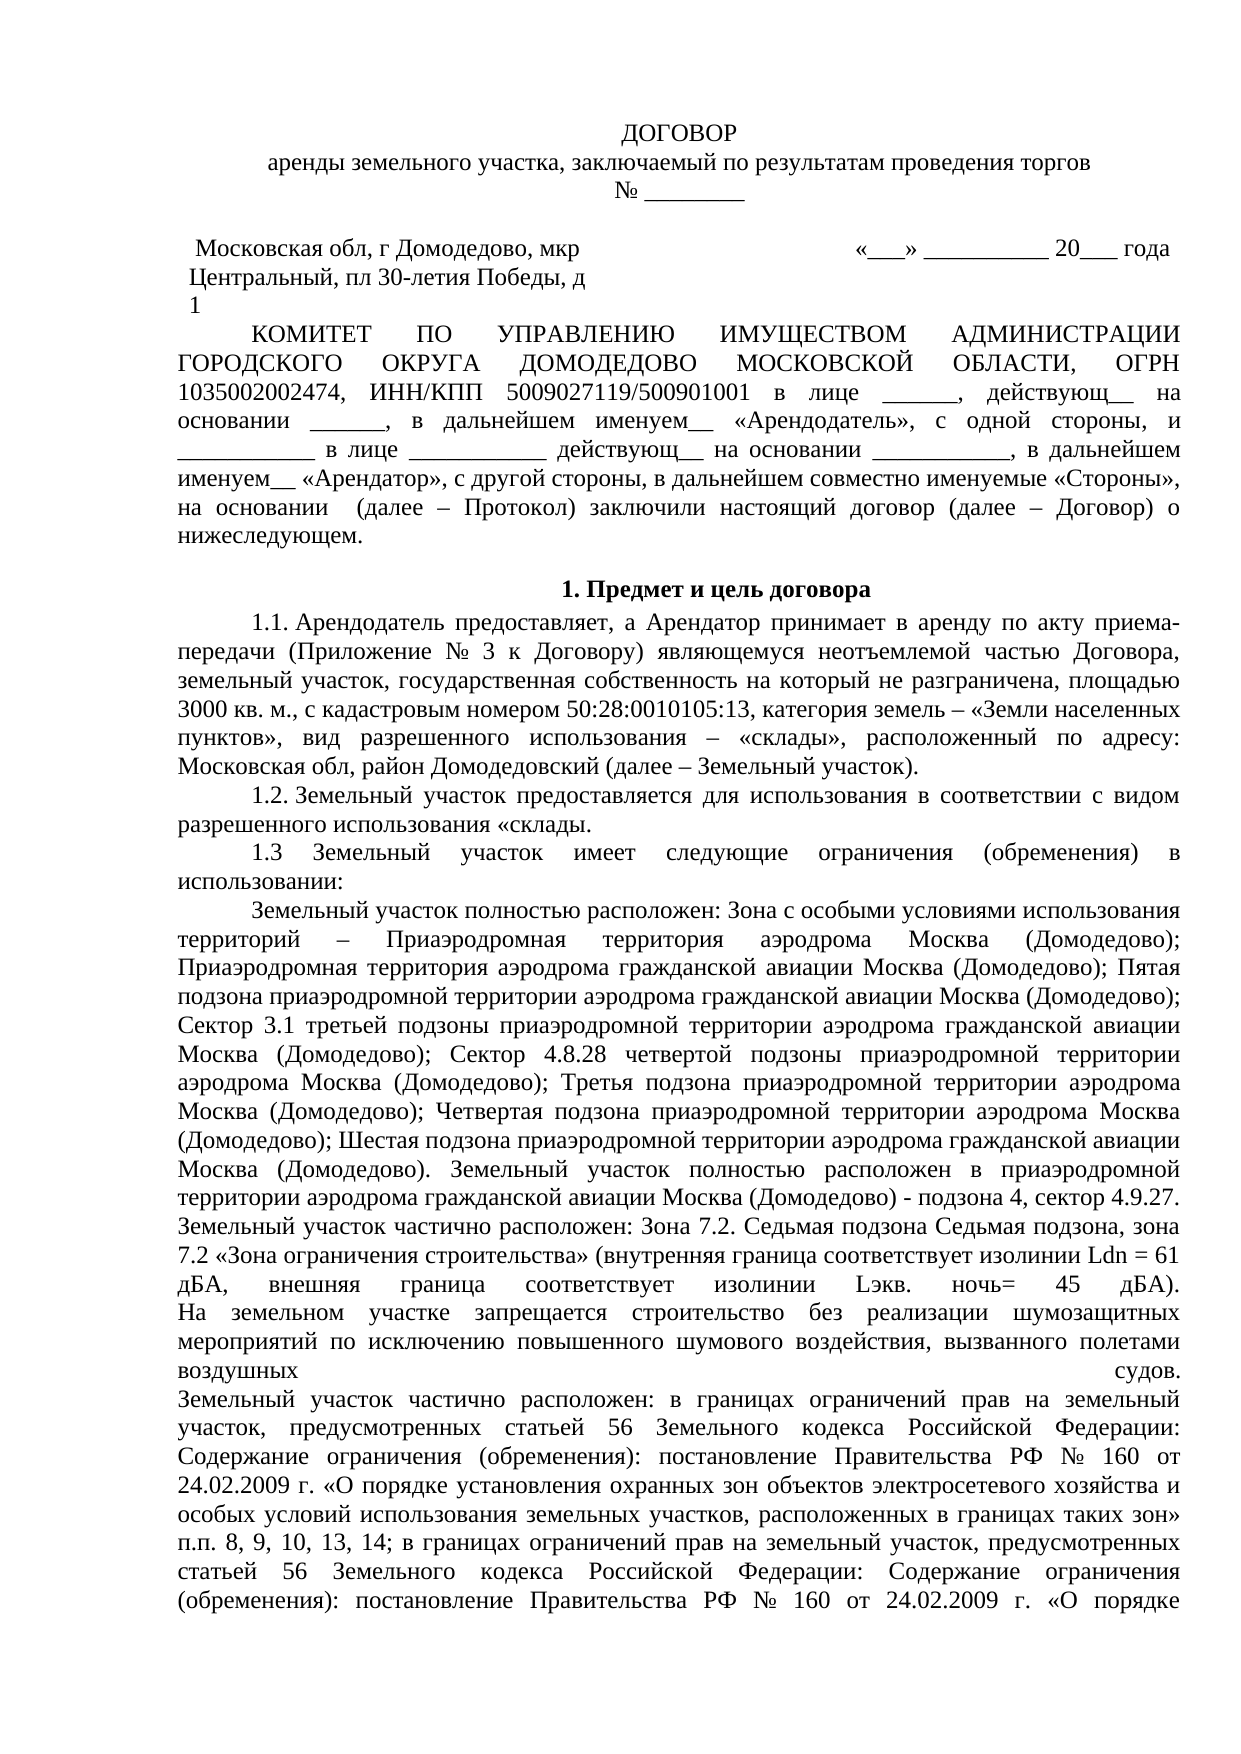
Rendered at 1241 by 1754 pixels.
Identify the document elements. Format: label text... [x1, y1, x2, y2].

text 1.3 Земельный участок имеет следующие ограничения (обременения) в использовании: [177, 837, 1181, 895]
text 1.1. Арендодатель предоставляет, а Арендатор принимает в аренду по акту приема-передачи (Приложение № 3 к Договору) являющемуся неотъемлемой частью Договора, земельный участок, государственная собственность на который не разграничена, площадью 3000 кв. м., с кадастровым номером 50:28:0010105:13, категория земель – «Земли населенных пунктов», вид разрешенного использования – «склады», расположенный по адресу: Московская обл, район Домодедовский (далее – Земельный участок). [177, 607, 1181, 780]
table_header «___» __________ 20___ года [605, 233, 1181, 319]
text КОМИТЕТ ПО УПРАВЛЕНИЮ ИМУЩЕСТВОМ АДМИНИСТРАЦИИ ГОРОДСКОГО ОКРУГА ДОМОДЕДОВО МОСКОВСКОЙ ОБЛАСТИ, ОГРН 1035002002474, ИНН/КПП 5009027119/500901001 в лице ______, действующ__ на основании ______, в дальнейшем именуем__ «Арендодатель», с одной стороны, и ___________ в лице ___________ действующ__ на основании ___________, в дальнейшем именуем__ «Арендатор», с другой стороны, в дальнейшем совместно именуемые «Стороны», на основании (далее – Протокол) заключили настоящий договор (далее – Договор) о нижеследующем. [177, 319, 1181, 549]
text 1. Предмет и цель договора [177, 574, 1181, 603]
table_header Московская обл, г Домодедово, мкр Центральный, пл 30-летия Победы, д 1 [177, 233, 605, 319]
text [177, 895, 1181, 1614]
text ДОГОВОР [177, 118, 1181, 147]
text аренды земельного участка, заключаемый по результатам проведения торгов [177, 147, 1181, 176]
text 1.2. Земельный участок предоставляется для использования в соответствии с видом разрешенного использования «склады. [177, 780, 1181, 837]
text № ________ [177, 176, 1181, 204]
